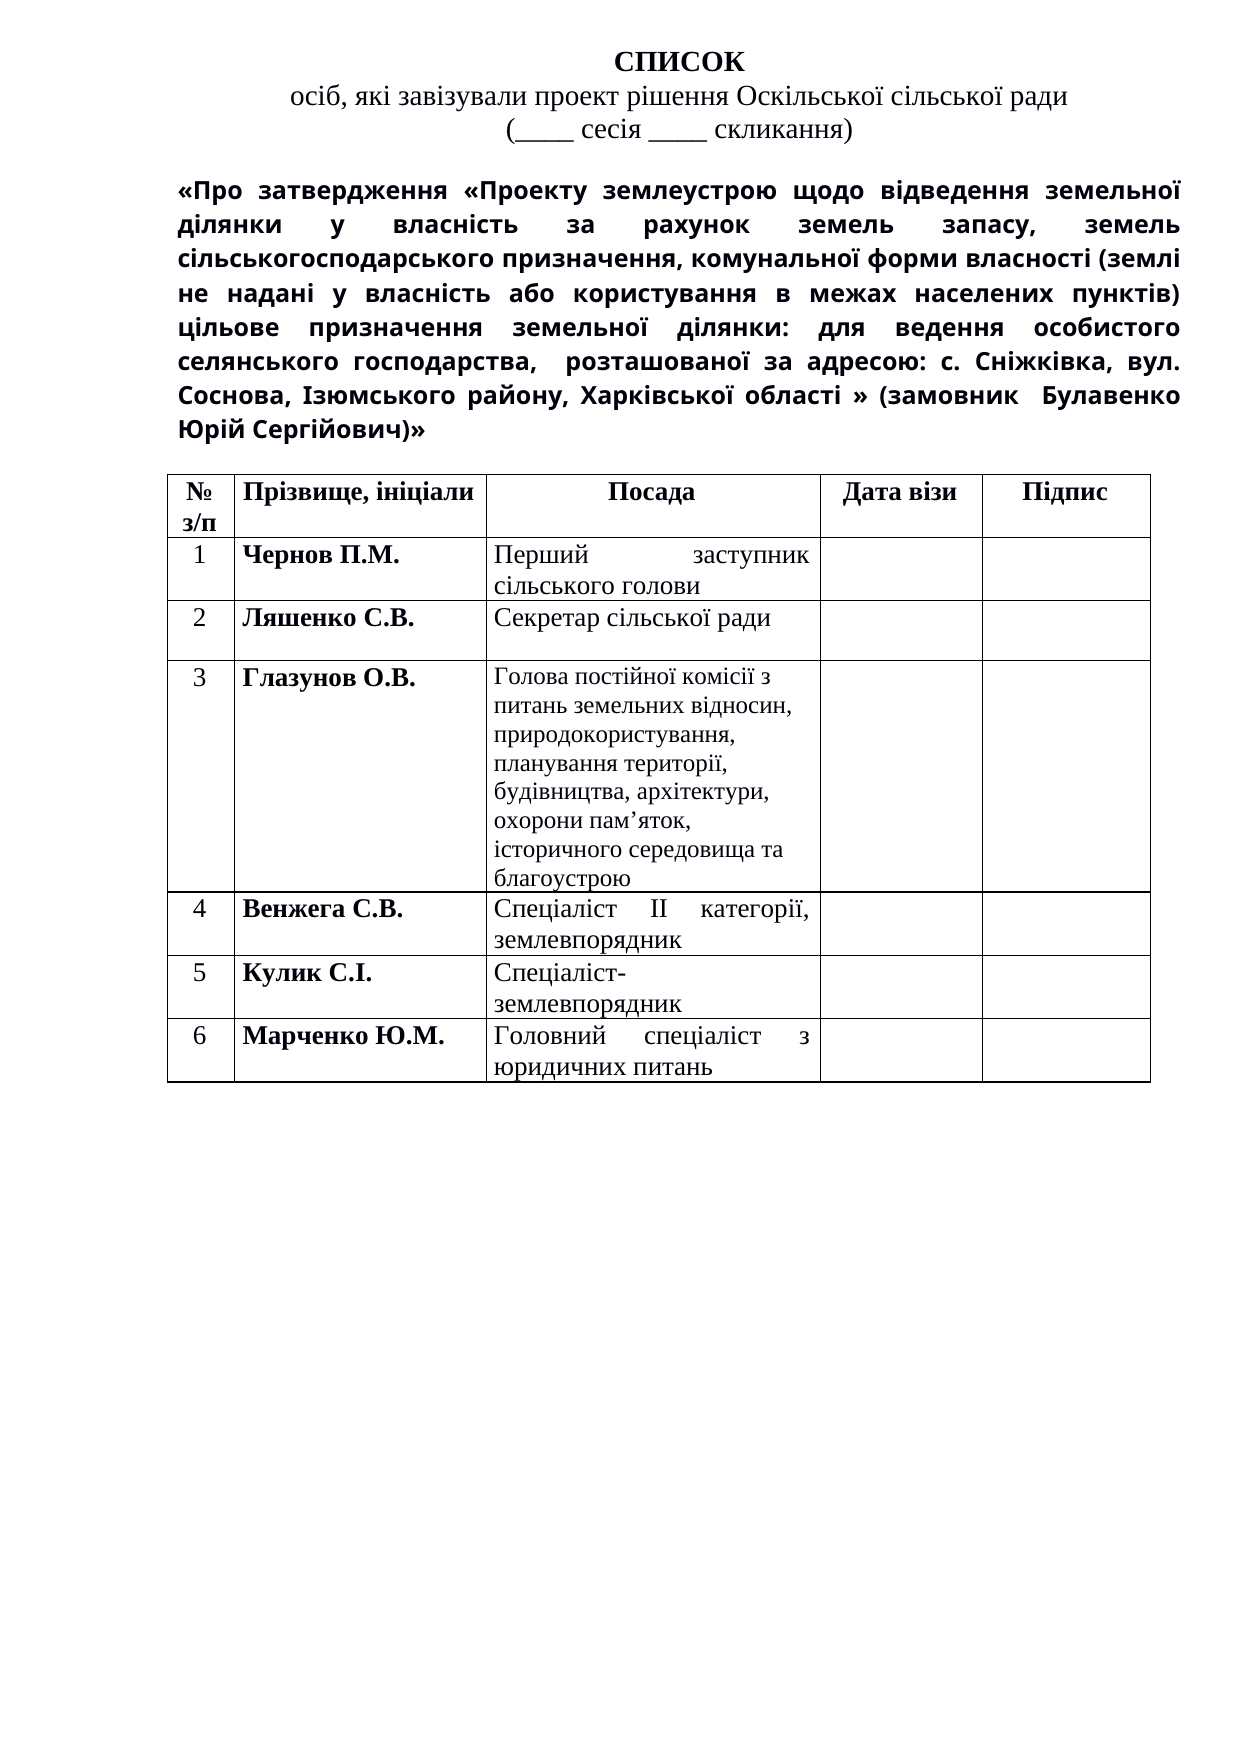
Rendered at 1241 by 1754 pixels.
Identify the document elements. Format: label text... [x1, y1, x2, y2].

table_header Дата візи [821, 475, 982, 537]
table_cell [983, 601, 1150, 660]
text «Про затвердження «Проекту землеустрою щодо відведення земельної ділянки у власність за рахунок земель запасу, земель сільськогосподарського призначення, комунальної форми власності (землі не надані у власність або користування в межах населених пунктів) цільове призначення земельної ділянки: для ведення особистого селянського господарства, розташованої за адресою: с. Сніжківка, вул. Соснова, Ізюмського району, Харківської області » (замовник Булавенко Юрій Сергійович)» [177, 173, 1181, 446]
table_cell Спеціаліст ІІ категорії, землевпорядник [487, 893, 820, 955]
table_cell [983, 538, 1150, 600]
text (____ сесія ____ скликання) [177, 111, 1181, 145]
table_cell [821, 893, 982, 955]
table_cell Венжега С.В. [235, 893, 486, 955]
table_cell [983, 1019, 1150, 1081]
table_cell Марченко Ю.М. [235, 1019, 486, 1081]
table_cell [983, 956, 1150, 1018]
table_cell [821, 538, 982, 600]
table_header № з/п [168, 475, 234, 537]
table_cell Чернов П.М. [235, 538, 486, 600]
table_cell [821, 601, 982, 660]
table_header Посада [487, 475, 820, 537]
table_cell [821, 661, 982, 891]
text СПИСОК [177, 44, 1181, 78]
table_cell Глазунов О.В. [235, 661, 486, 891]
table_cell Головний спеціаліст з юридичних питань [487, 1019, 820, 1081]
table_cell 6 [168, 1019, 234, 1081]
table_cell [821, 956, 982, 1018]
table_cell Ляшенко С.В. [235, 601, 486, 660]
table_cell [983, 661, 1150, 891]
table_cell 1 [168, 538, 234, 600]
table_cell Голова постійної комісії з питань земельних відносин, природокористування, планування території, будівництва, архітектури, охорони пам’яток, історичного середовища та благоустрою [487, 661, 820, 891]
table_cell 2 [168, 601, 234, 660]
table_cell Секретар сільської ради [487, 601, 820, 660]
table_cell [983, 893, 1150, 955]
table_cell 5 [168, 956, 234, 1018]
table_header Підпис [983, 475, 1150, 537]
table_cell 3 [168, 661, 234, 891]
table_cell Спеціаліст- землевпорядник [487, 956, 820, 1018]
table_cell 4 [168, 893, 234, 955]
table_cell Кулик С.І. [235, 956, 486, 1018]
table_cell [821, 1019, 982, 1081]
text осіб, які завізували проект рішення Оскільської сільської ради [177, 78, 1181, 111]
table_cell Перший заступник сільського голови [487, 538, 820, 600]
table_header Прізвище, ініціали [235, 475, 486, 537]
